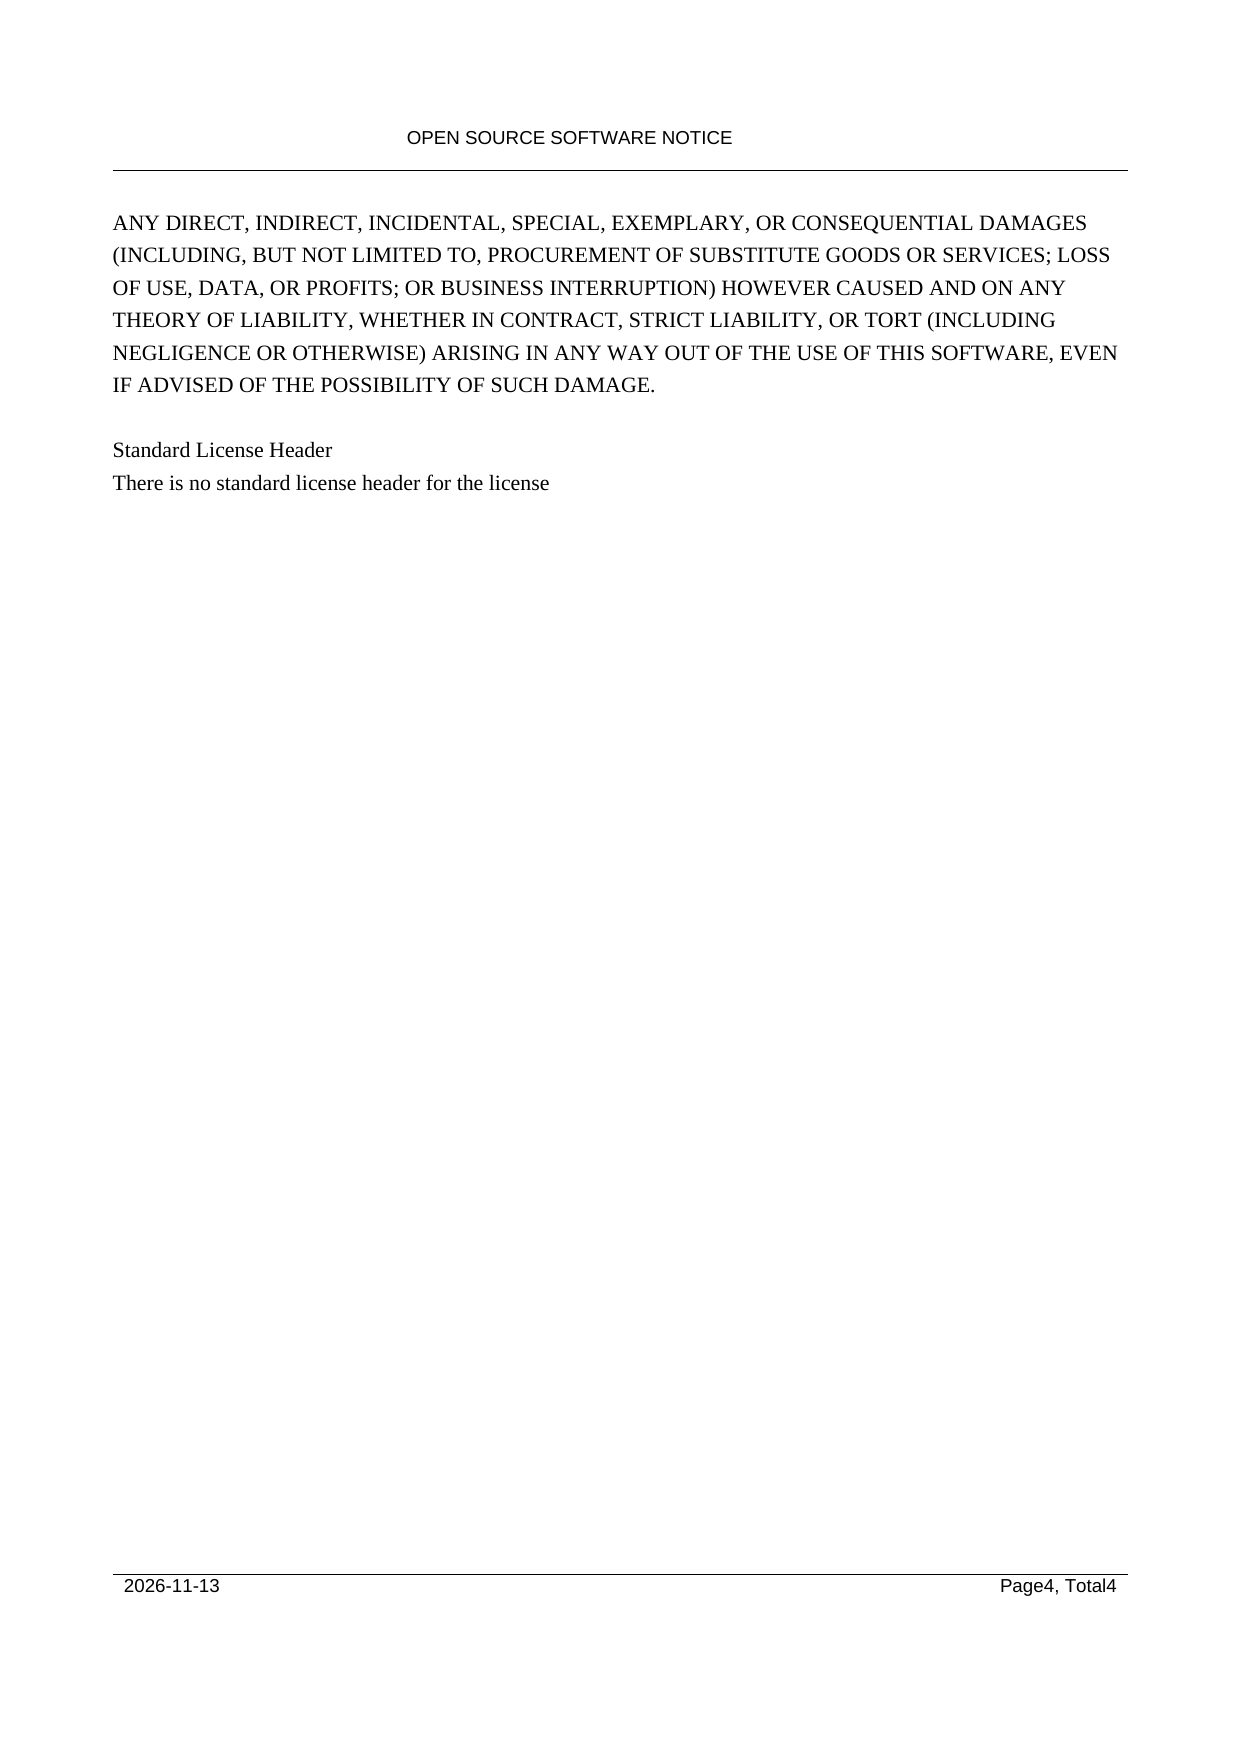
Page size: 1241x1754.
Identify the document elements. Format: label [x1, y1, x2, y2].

text [112, 206, 1128, 499]
